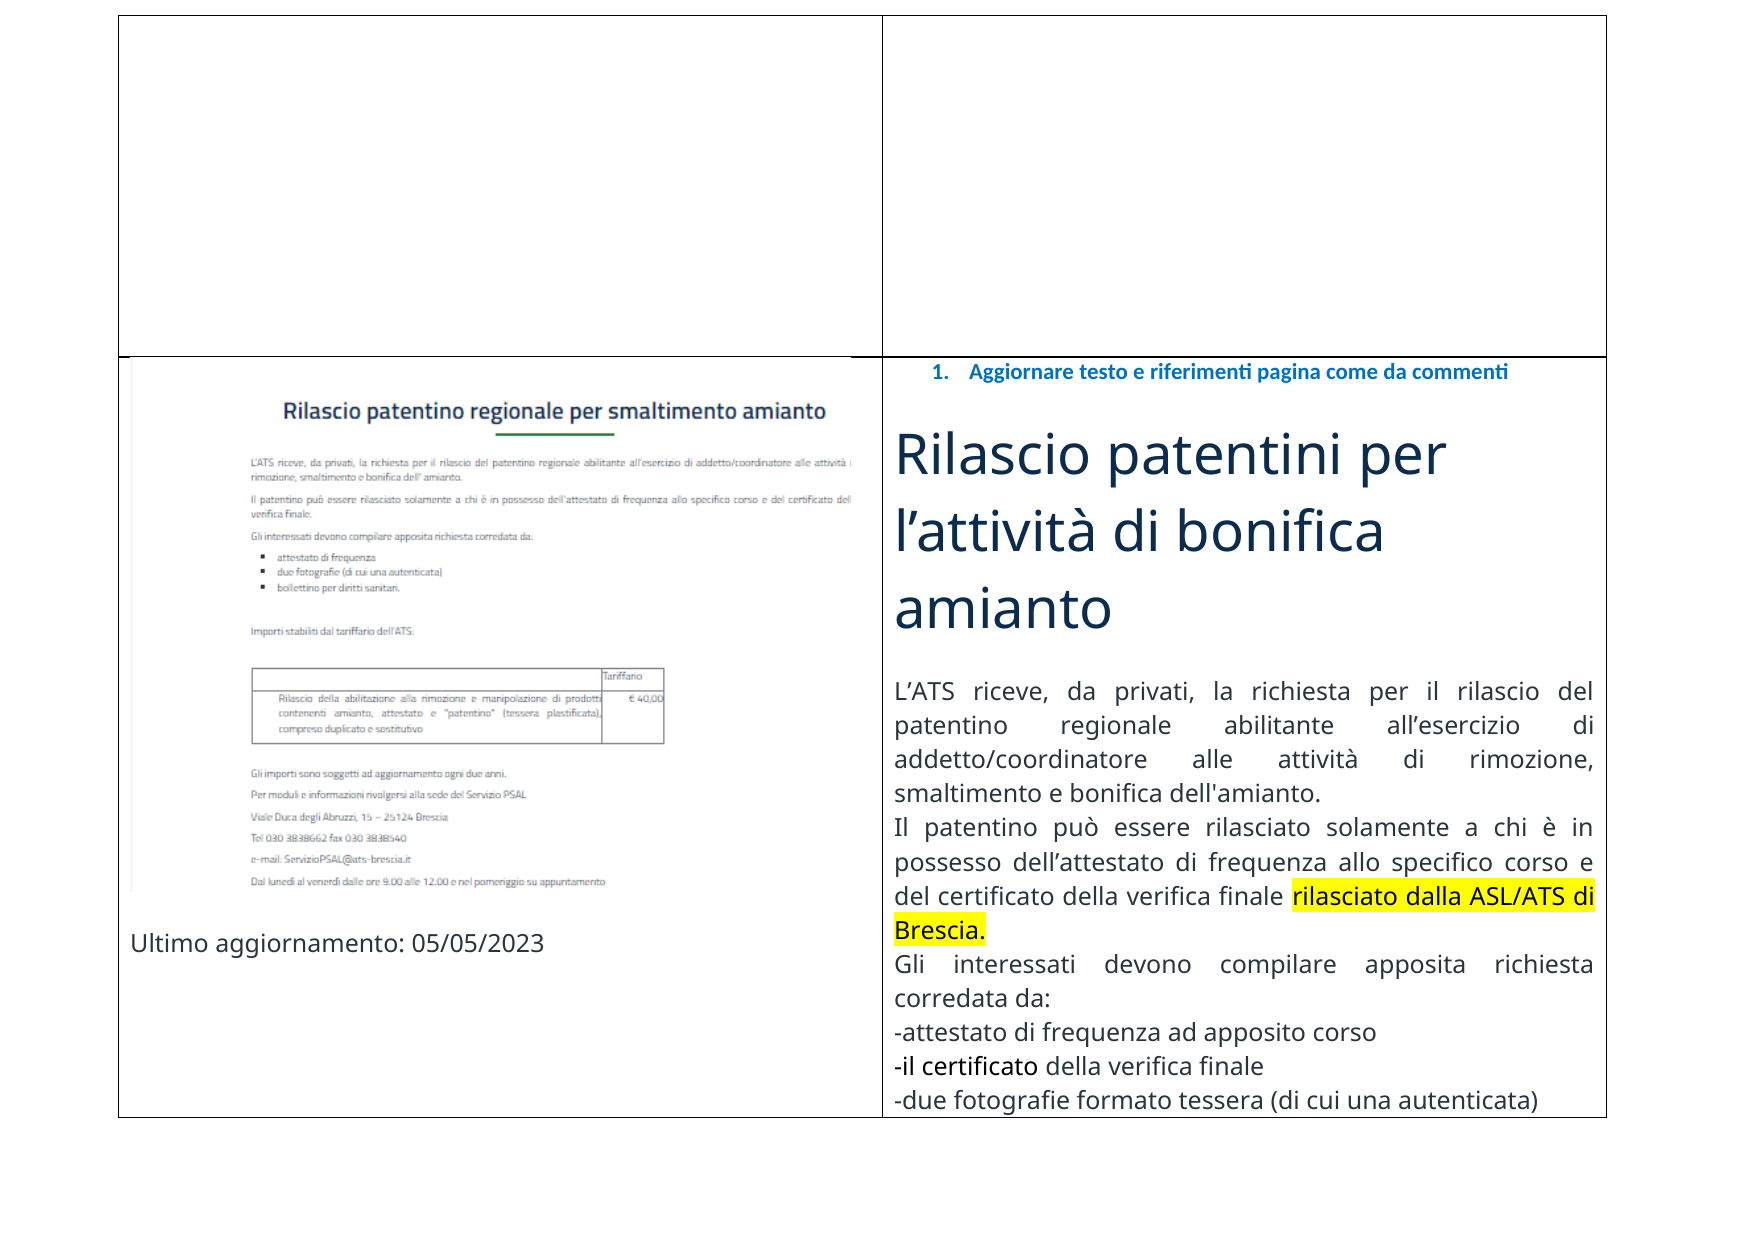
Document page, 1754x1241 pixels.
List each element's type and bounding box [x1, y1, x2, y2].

picture [129, 357, 852, 892]
table_cell [883, 358, 1606, 1117]
table_cell [119, 358, 882, 1117]
table_cell [119, 16, 882, 356]
table_cell [883, 16, 1606, 356]
